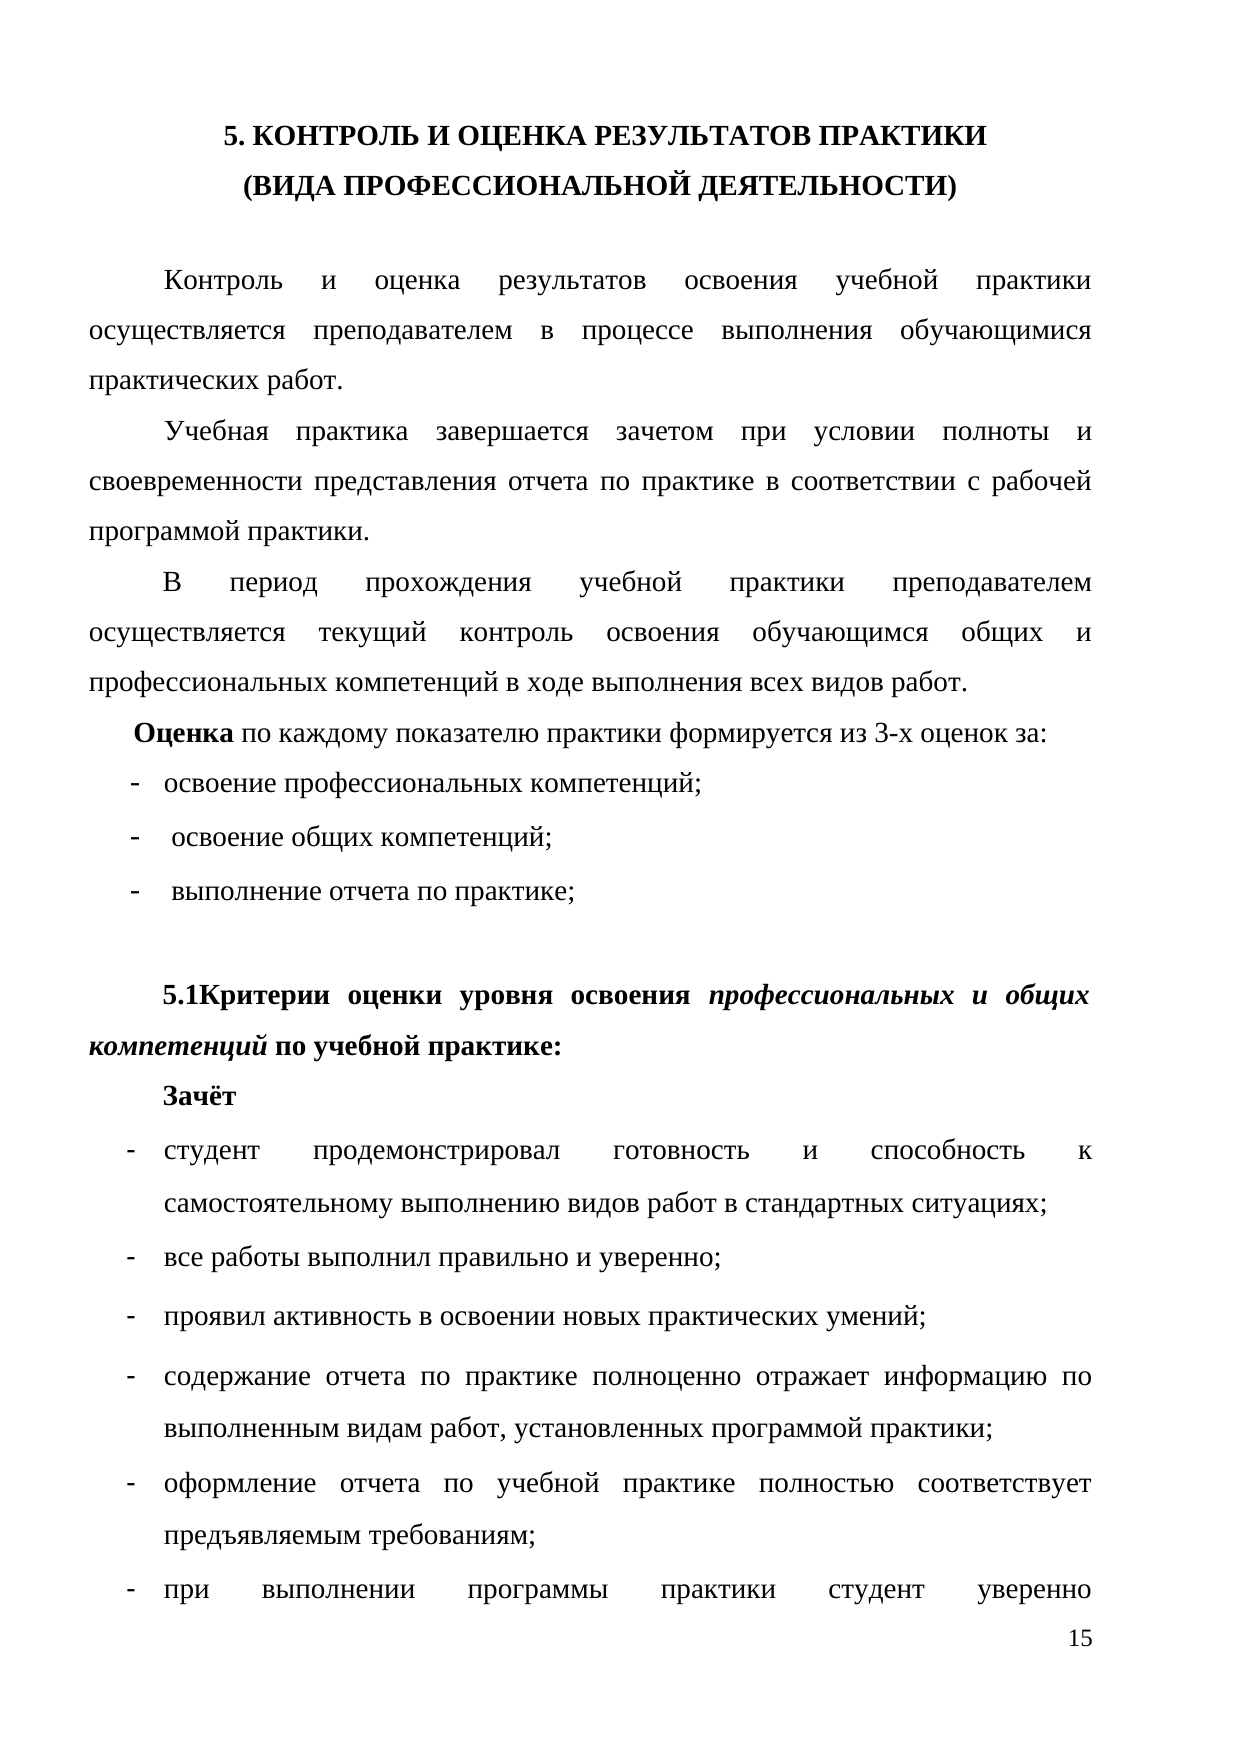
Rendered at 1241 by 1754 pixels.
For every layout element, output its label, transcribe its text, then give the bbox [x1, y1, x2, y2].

list все работы выполнил правильно и уверенно; [126, 1235, 1092, 1275]
subtitle 5. КОНТРОЛЬ И ОЦЕНКА РЕЗУЛЬТАТОВ ПРАКТИКИ [89, 118, 1092, 152]
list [126, 1568, 1092, 1607]
text Зачёт [89, 1078, 1092, 1112]
list содержание отчета по практике полноценно отражает информацию по выполненным видам работ, установленных программой практики; [126, 1354, 1092, 1444]
list освоение общих компетенций; [126, 819, 1092, 855]
list студент продемонстрировал готовность и способность к самостоятельному выполнению видов работ в стандартных ситуациях; [126, 1128, 1092, 1218]
text 5.1Критерии оценки уровня освоения профессиональных и общих компетенций по учебной практике: [89, 977, 1092, 1061]
list проявил активность в освоении новых практических умений; [126, 1295, 1092, 1334]
list выполнение отчета по практике; [126, 873, 1092, 909]
text Оценка по каждому показателю практики формируется из 3-х оценок за: [89, 715, 1092, 748]
text В период прохождения учебной практики преподавателем осуществляется текущий контроль освоения обучающимся общих и профессиональных компетенций в ходе выполнения всех видов работ. [89, 564, 1092, 698]
text Контроль и оценка результатов освоения учебной практики осуществляется преподавателем в процессе выполнения обучающимися практических работ. [89, 262, 1092, 396]
text (ВИДА ПРОФЕССИОНАЛЬНОЙ ДЕЯТЕЛЬНОСТИ) [89, 168, 1092, 202]
list освоение профессиональных компетенций; [126, 765, 1092, 801]
list оформление отчета по учебной практике полностью соответствует предъявляемым требованиям; [126, 1461, 1092, 1551]
text Учебная практика завершается зачетом при условии полноты и своевременности представления отчета по практике в соответствии с рабочей программой практики. [89, 413, 1092, 547]
